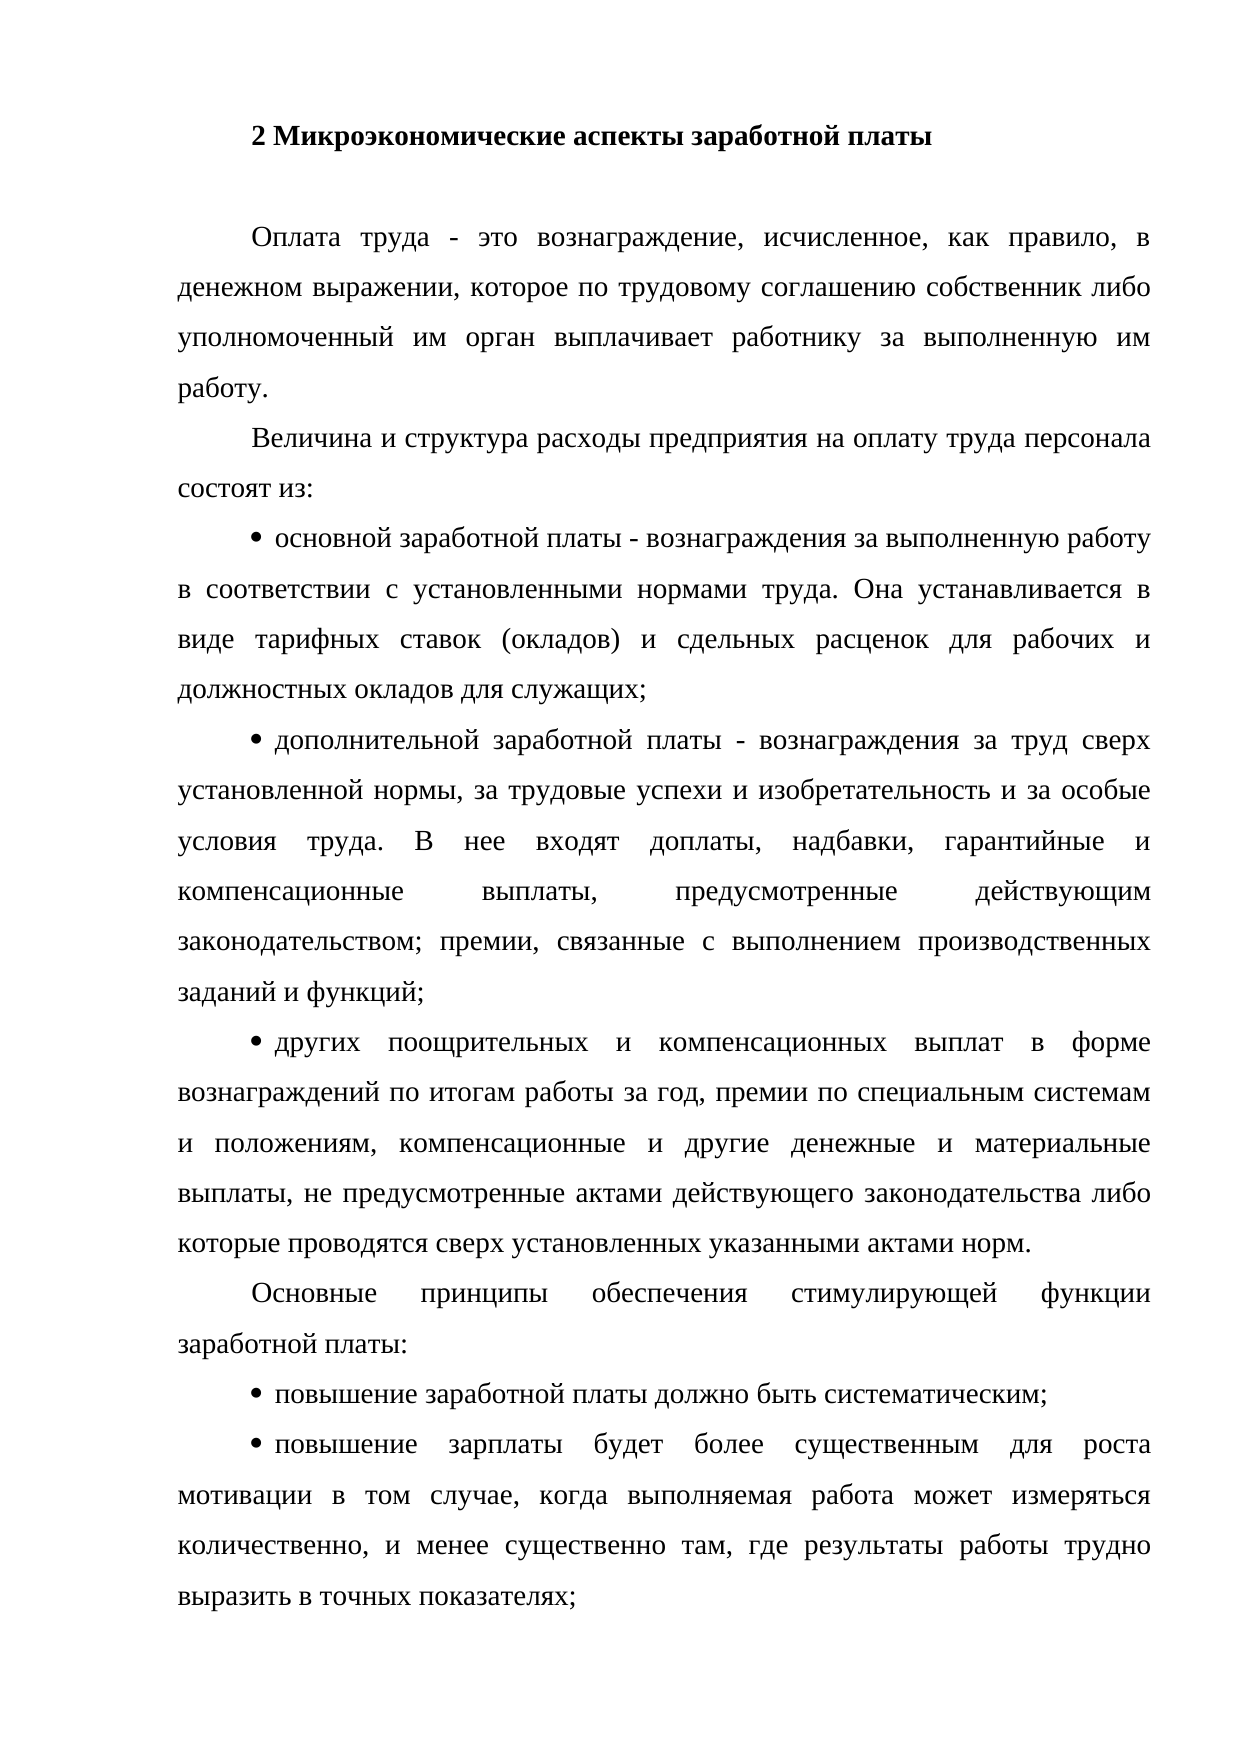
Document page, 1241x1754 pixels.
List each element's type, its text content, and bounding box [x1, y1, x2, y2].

list повышение заработной платы должно быть систематическим; [177, 1376, 1152, 1410]
text Величина и структура расходы предприятия на оплату труда персонала состоят из: [177, 420, 1152, 504]
list дополнительной заработной платы - вознаграждения за труд сверх установленной нормы, за трудовые успехи и изобретательность и за особые условия труда. В нее входят доплаты, надбавки, гарантийные и компенсационные выплаты, предусмотренные действующим законодательством; премии, связанные с выполнением производственных заданий и функций; [177, 722, 1152, 1007]
text Основные принципы обеспечения стимулирующей функции заработной платы: [177, 1276, 1152, 1359]
text 2 Микроэкономические аспекты заработной платы [177, 118, 1152, 152]
list повышение зарплаты будет более существенным для роста мотивации в том случае, когда выполняемая работа может измеряться количественно, и менее существенно там, где результаты работы трудно выразить в точных показателях; [177, 1427, 1152, 1611]
list других поощрительных и компенсационных выплат в форме вознаграждений по итогам работы за год, премии по специальным системам и положениям, компенсационные и другие денежные и материальные выплаты, не предусмотренные актами действующего законодательства либо которые проводятся сверх установленных указанными актами норм. [177, 1024, 1152, 1259]
list основной заработной платы - вознаграждения за выполненную работу в соответствии с установленными нормами труда. Она устанавливается в виде тарифных ставок (окладов) и сдельных расценок для рабочих и должностных окладов для служащих; [177, 521, 1152, 705]
text Оплата труда - это вознаграждение, исчисленное, как правило, в денежном выражении, которое по трудовому соглашению собственник либо уполномоченный им орган выплачивает работнику за выполненную им работу. [177, 219, 1152, 403]
